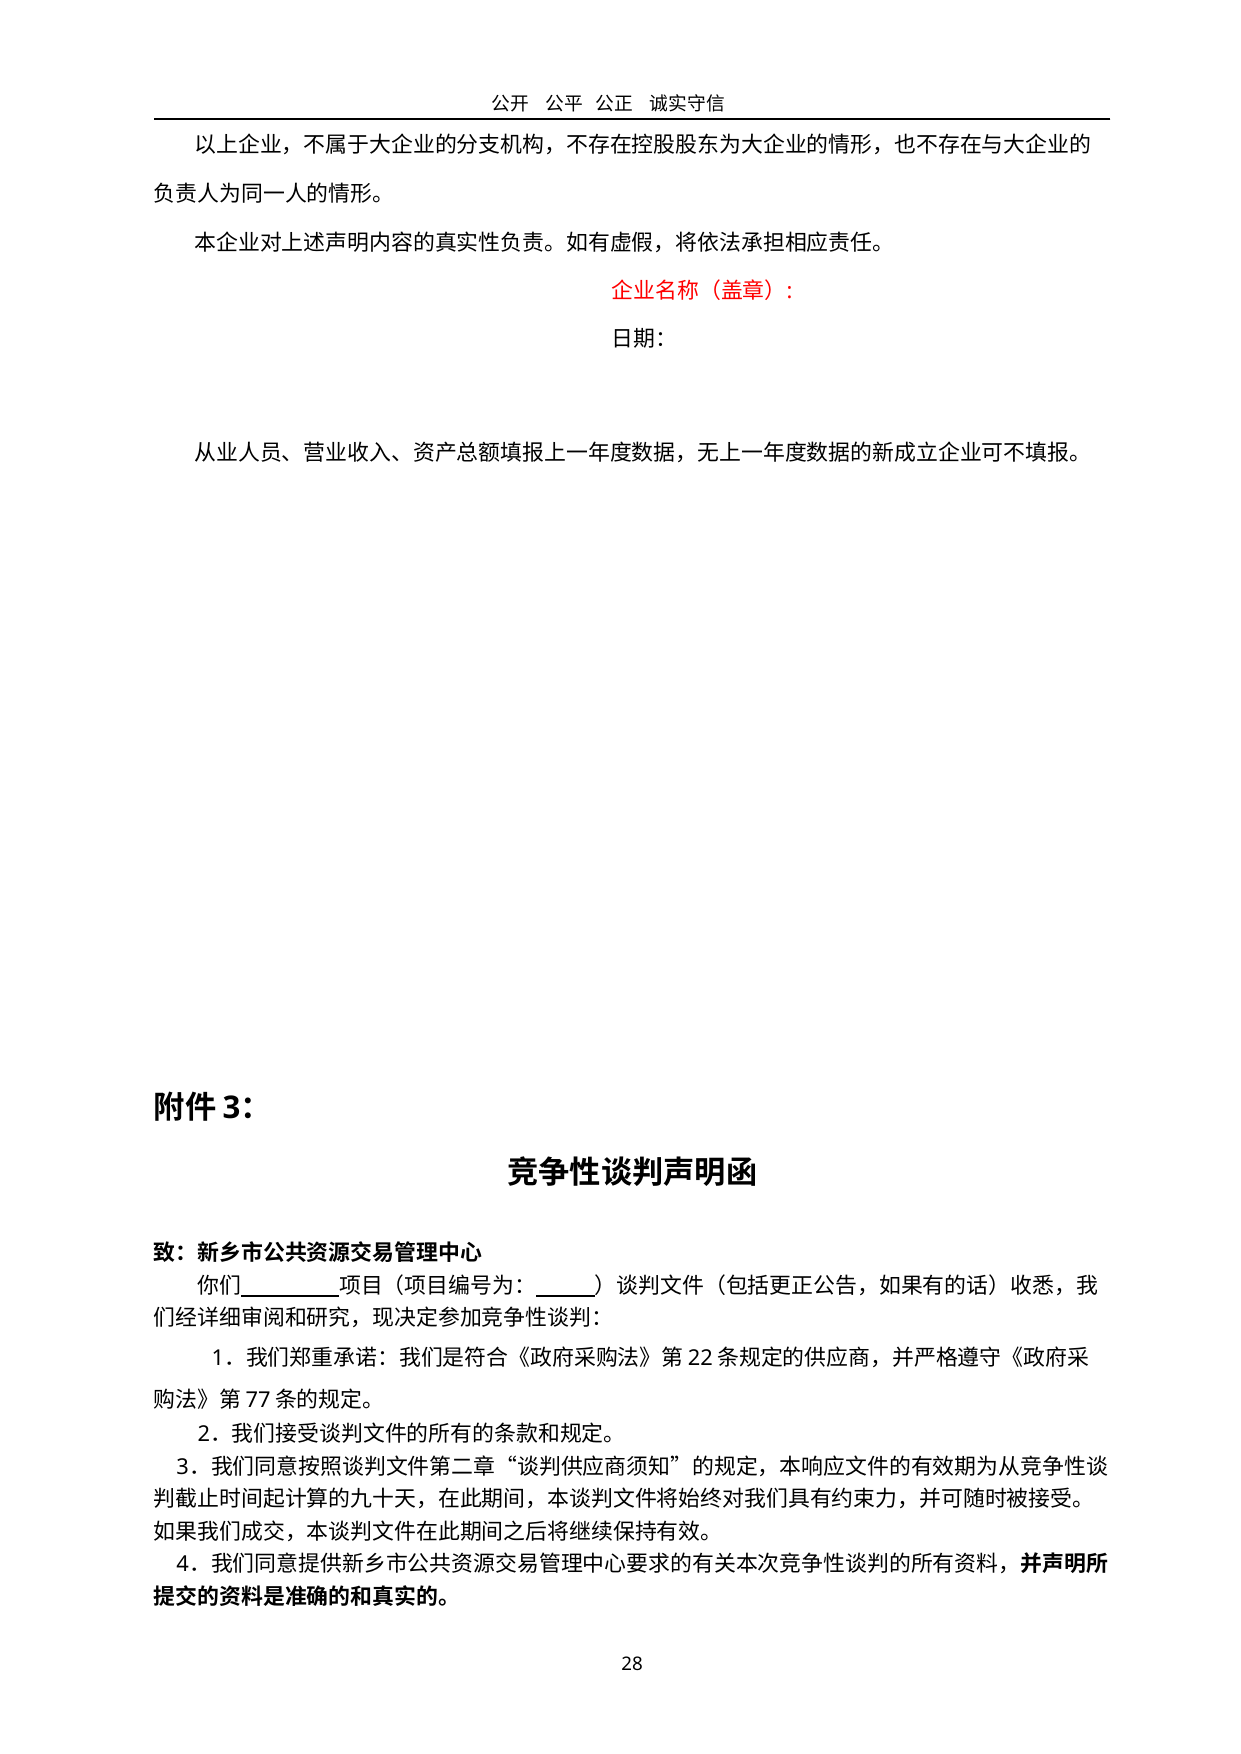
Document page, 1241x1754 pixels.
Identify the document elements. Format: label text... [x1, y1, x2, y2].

text 从业人员、营业收入、资产总额填报上一年度数据，无上一年度数据的新成立企业可不填报。 [153, 434, 1110, 467]
text 1．我们郑重承诺：我们是符合《政府采购法》第22条规定的供应商，并严格遵守《政府采购法》第77条的规定。 [153, 1332, 1110, 1416]
text 致：新乡市公共资源交易管理中心 [153, 1235, 1110, 1267]
subtitle 附件3： [153, 1072, 1110, 1137]
text 3．我们同意按照谈判文件第二章“谈判供应商须知”的规定，本响应文件的有效期为从竞争性谈判截止时间起计算的九十天，在此期间，本谈判文件将始终对我们具有约束力，并可随时被接受。如果我们成交，本谈判文件在此期间之后将继续保持有效。 [153, 1448, 1110, 1546]
text 你们 项目（项目编号为： ）谈判文件（包括更正公告，如果有的话）收悉，我们经详细审阅和研究，现决定参加竞争性谈判： [153, 1267, 1110, 1332]
text 4．我们同意提供新乡市公共资源交易管理中心要求的有关本次竞争性谈判的所有资料，并声明所提交的资料是准确的和真实的。 [153, 1546, 1110, 1611]
subtitle 竞争性谈判声明函 [153, 1137, 1110, 1202]
text 2．我们接受谈判文件的所有的条款和规定。 [153, 1416, 1110, 1448]
text 以上企业，不属于大企业的分支机构，不存在控股股东为大企业的情形，也不存在与大企业的负责人为同一人的情形。 [153, 127, 1110, 208]
text 企业名称（盖章）: [153, 272, 1110, 305]
text 本企业对上述声明内容的真实性负责。如有虚假，将依法承担相应责任。 [153, 224, 1110, 257]
text 日期： [153, 321, 1110, 353]
